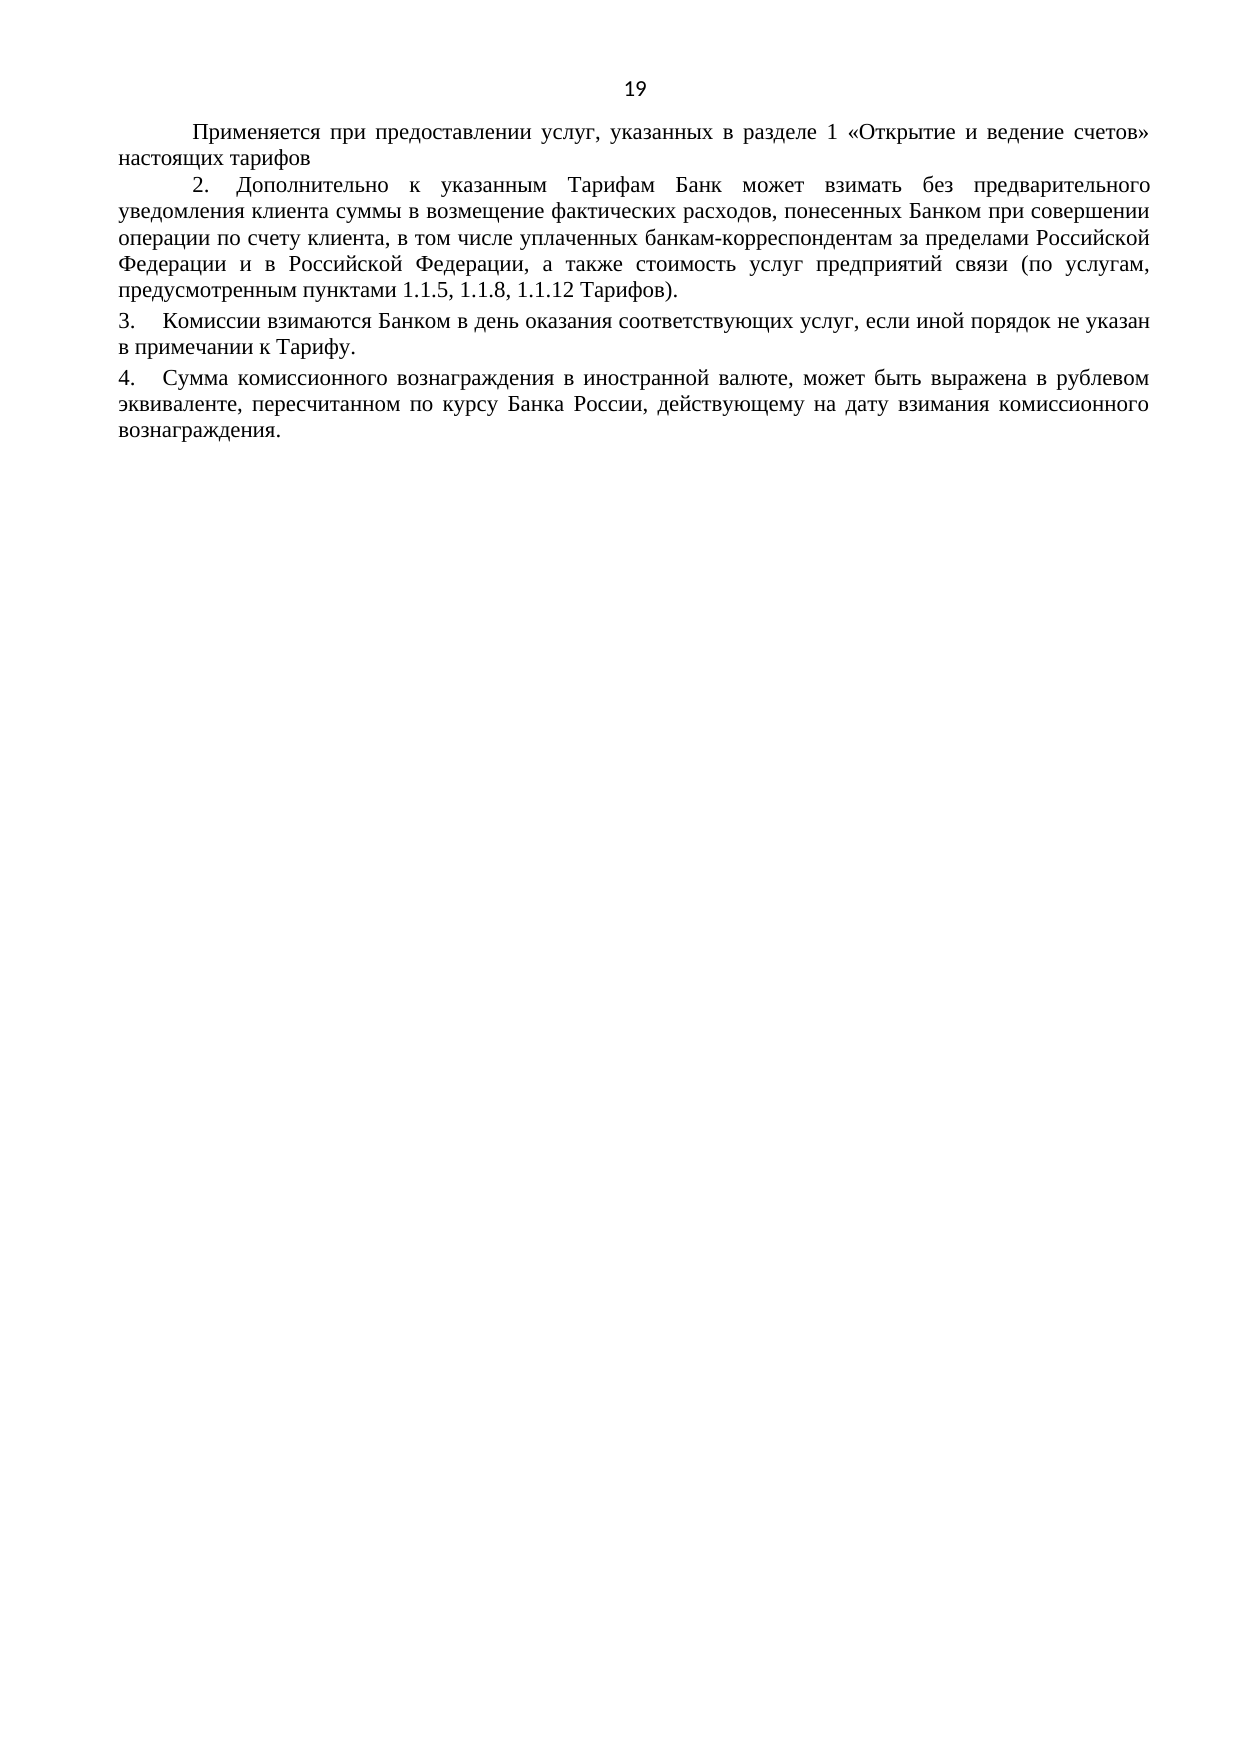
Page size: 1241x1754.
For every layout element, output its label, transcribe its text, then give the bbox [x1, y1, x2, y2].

text Применяется при предоставлении услуг, указанных в разделе 1 «Открытие и ведение счетов» настоящих тарифов [118, 118, 1152, 171]
text 4. Сумма комиссионного вознаграждения в иностранной валюте, может быть выражена в рублевом эквиваленте, пересчитанном по курсу Банка России, действующему на дату взимания комиссионного вознаграждения. [118, 364, 1152, 443]
text 3. Комиссии взимаются Банком в день оказания соответствующих услуг, если иной порядок не указан в примечании к Тарифу. [118, 307, 1152, 359]
text 2. Дополнительно к указанным Тарифам Банк может взимать без предварительного уведомления клиента суммы в возмещение фактических расходов, понесенных Банком при совершении операции по счету клиента, в том числе уплаченных банкам-корреспондентам за пределами Российской Федерации и в Российской Федерации, а также стоимость услуг предприятий связи (по услугам, предусмотренным пунктами 1.1.5, 1.1.8, 1.1.12 Тарифов). [118, 171, 1152, 303]
